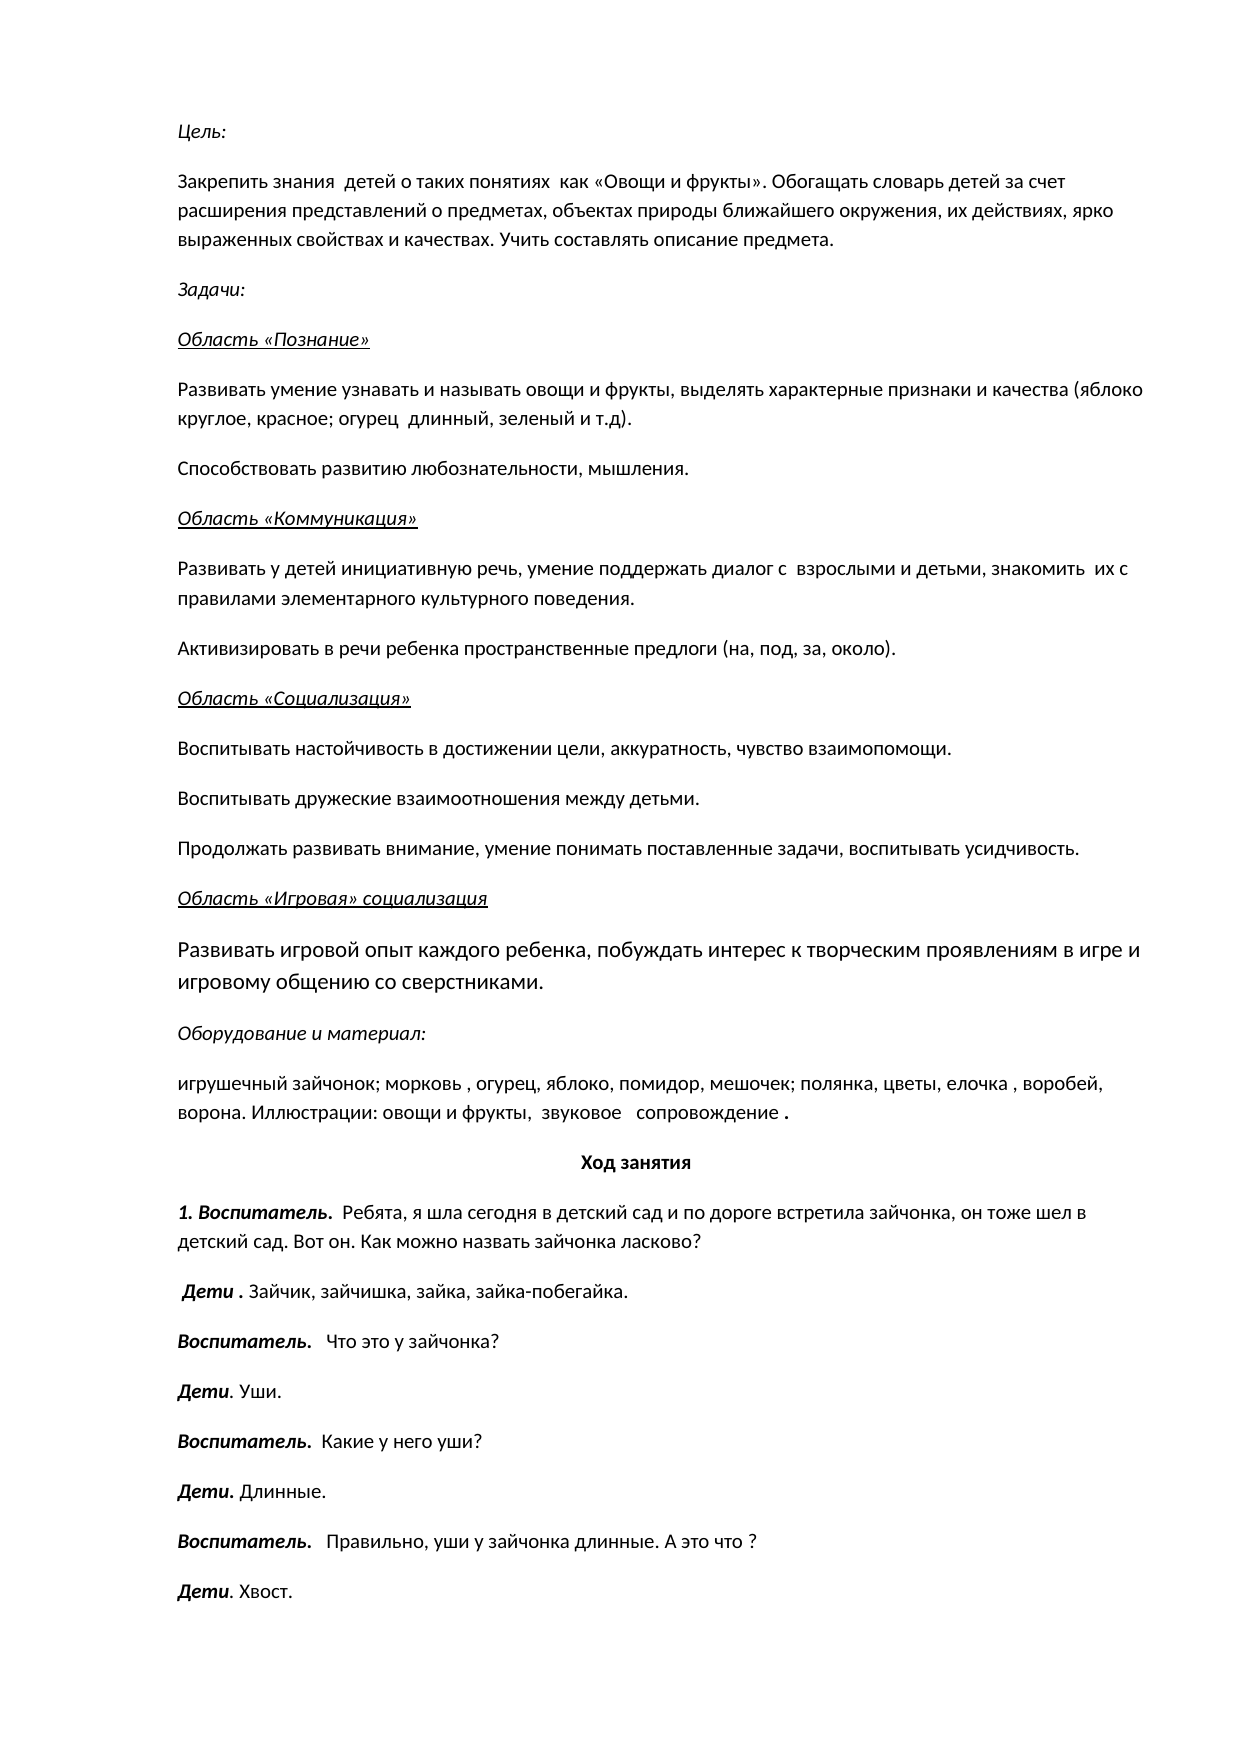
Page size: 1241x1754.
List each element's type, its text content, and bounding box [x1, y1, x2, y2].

text Воспитатель. Правильно, уши у зайчонка длинные. А это что ? [177, 1528, 1152, 1554]
text Дети . Зайчик, зайчишка, зайка, зайка-побегайка. [177, 1278, 1152, 1304]
text 1. Воспитатель. Ребята, я шла сегодня в детский сад и по дороге встретила зайчонка, он тоже шел в детский сад. Вот он. Как можно назвать зайчонка ласково? [177, 1199, 1152, 1254]
text Цель: [177, 118, 1152, 143]
text Воспитывать настойчивость в достижении цели, аккуратность, чувство взаимопомощи. [177, 735, 1152, 760]
text Область «Познание» [177, 326, 1152, 352]
text Ход занятия [177, 1149, 1152, 1174]
text Дети. Длинные. [177, 1478, 1152, 1504]
text Развивать у детей инициативную речь, умение поддержать диалог с взрослыми и детьми, знакомить их с правилами элементарного культурного поведения. [177, 556, 1152, 610]
text Развивать умение узнавать и называть овощи и фрукты, выделять характерные признаки и качества (яблоко круглое, красное; огурец длинный, зеленый и т.д). [177, 376, 1152, 431]
text Способствовать развитию любознательности, мышления. [177, 456, 1152, 481]
text Область «Игровая» социализация [177, 885, 1152, 910]
text Воспитатель. Какие у него уши? [177, 1428, 1152, 1454]
text Дети. Уши. [177, 1378, 1152, 1404]
text Задачи: [177, 276, 1152, 302]
text Область «Социализация» [177, 685, 1152, 710]
text Воспитатель. Что это у зайчонка? [177, 1328, 1152, 1354]
text Развивать игровой опыт каждого ребенка, побуждать интерес к творческим проявлениям в игре и игровому общению со сверстниками. [177, 935, 1152, 995]
text Воспитывать дружеские взаимоотношения между детьми. [177, 785, 1152, 810]
text Активизировать в речи ребенка пространственные предлоги (на, под, за, около). [177, 635, 1152, 660]
text Область «Коммуникация» [177, 506, 1152, 531]
text Продолжать развивать внимание, умение понимать поставленные задачи, воспитывать усидчивость. [177, 835, 1152, 860]
text Оборудование и материал: [177, 1020, 1152, 1045]
text игрушечный зайчонок; морковь , огурец, яблоко, помидор, мешочек; полянка, цветы, елочка , воробей, ворона. Иллюстрации: овощи и фрукты, звуковое сопровождение . [177, 1070, 1152, 1124]
text Дети. Хвост. [177, 1578, 1152, 1604]
text Закрепить знания детей о таких понятиях как «Овощи и фрукты». Обогащать словарь детей за счет расширения представлений о предметах, объектах природы ближайшего окружения, их действиях, ярко выраженных свойствах и качествах. Учить составлять описание предмета. [177, 168, 1152, 252]
